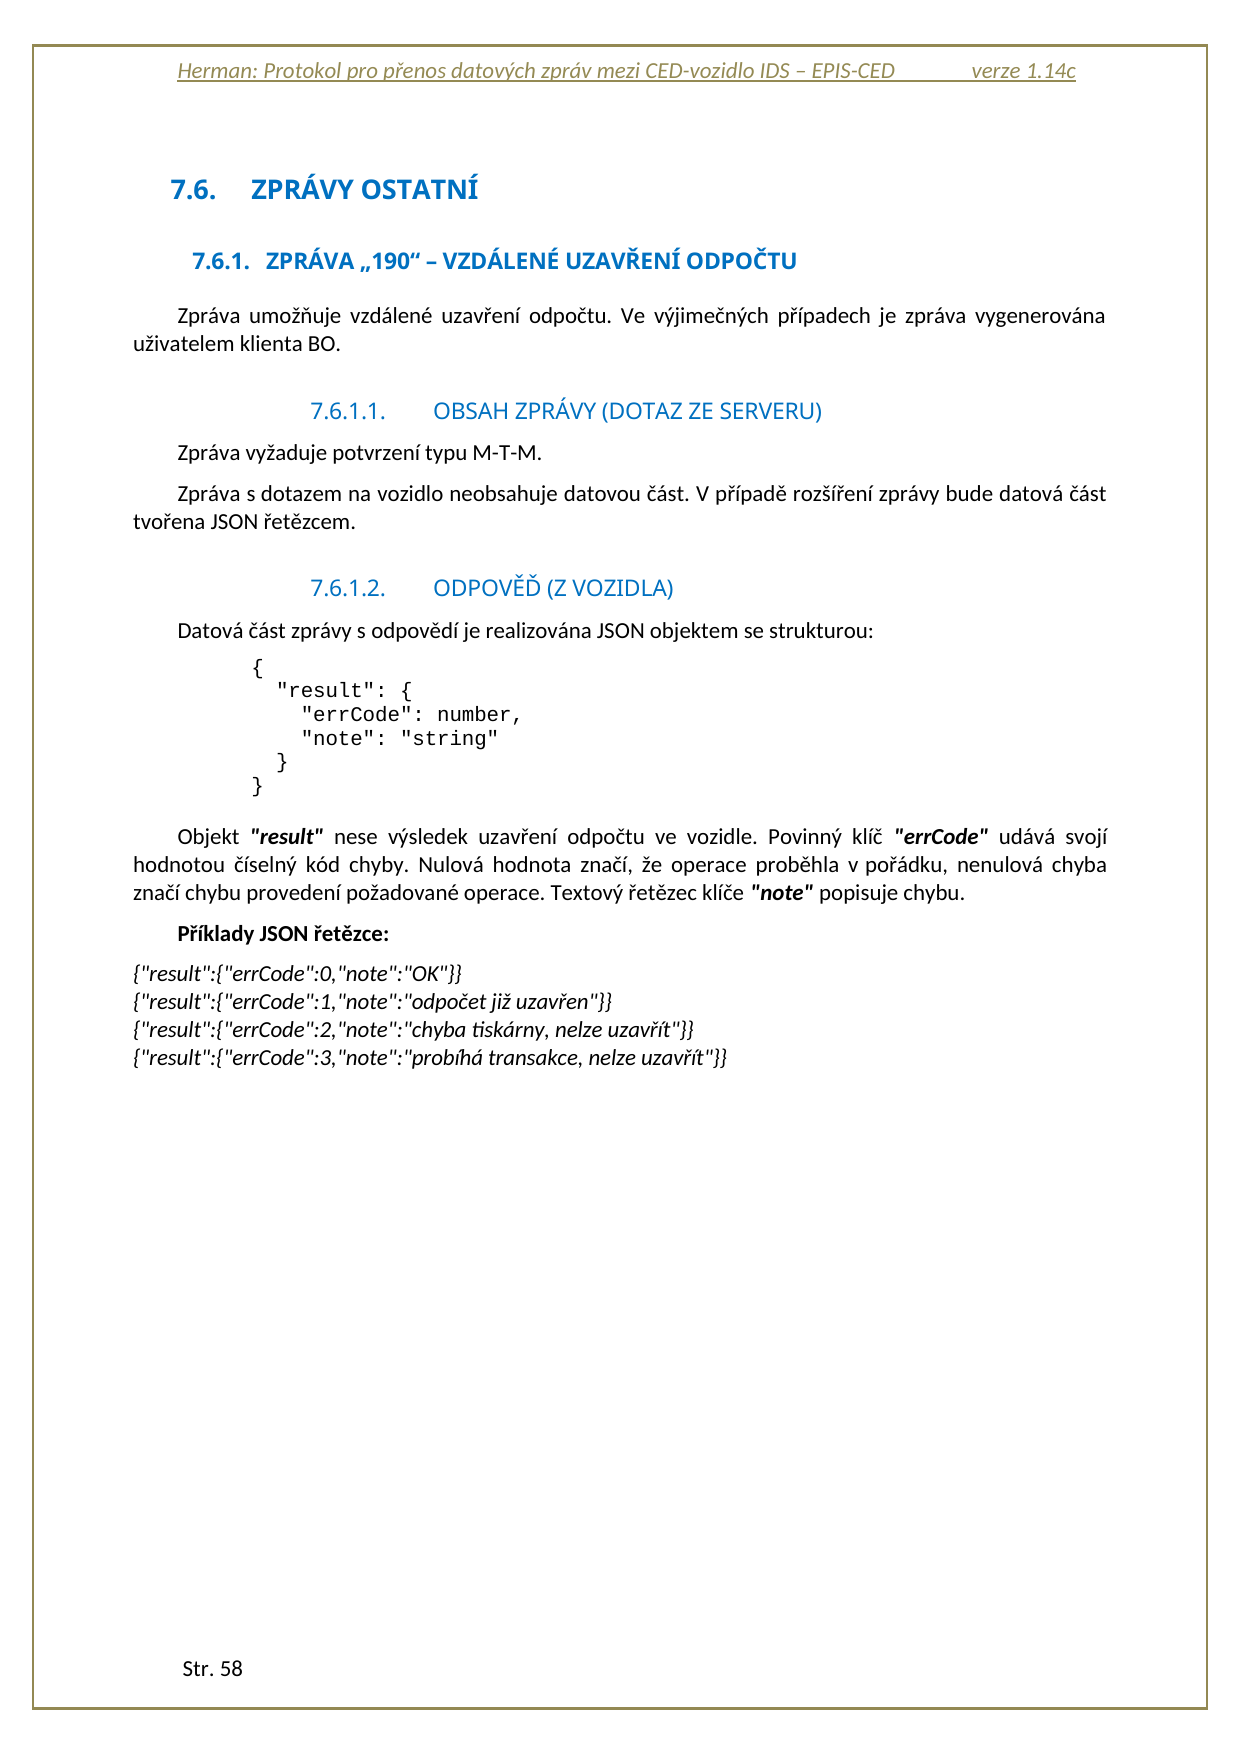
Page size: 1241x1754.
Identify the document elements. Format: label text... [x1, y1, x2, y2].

text {"result":{"errCode":0,"note":"OK"}} [133, 959, 1107, 987]
text } [133, 751, 1107, 775]
subtitle Zprávy ostatní [170, 170, 1107, 207]
text { [133, 657, 1107, 680]
text } [133, 775, 1107, 798]
text Objekt "result" nese výsledek uzavření odpočtu ve vozidle. Povinný klíč "errCode" udává svojí hodnotou číselný kód chyby. Nulová hodnota značí, že operace proběhla v pořádku, nenulová chyba značí chybu provedení požadované operace. Textový řetězec klíče "note" popisuje chybu. [133, 822, 1107, 906]
text Zpráva umožňuje vzdálené uzavření odpočtu. Ve výjimečných případech je zpráva vygenerována uživatelem klienta BO. [133, 301, 1107, 357]
subtitle Odpověď (z vozidla) [266, 572, 1107, 604]
text "result": { [133, 680, 1107, 704]
text "errCode": number, [133, 704, 1107, 728]
subtitle Zpráva „190“ – Vzdálené uzavření odpočtu [192, 245, 1107, 276]
text {"result":{"errCode":3,"note":"probíhá transakce, nelze uzavřít"}} [133, 1043, 1107, 1071]
text {"result":{"errCode":1,"note":"odpočet již uzavřen"}} [133, 987, 1107, 1015]
text {"result":{"errCode":2,"note":"chyba tiskárny, nelze uzavřít"}} [133, 1015, 1107, 1043]
text Příklady JSON řetězce: [133, 919, 1107, 947]
text Zpráva s dotazem na vozidlo neobsahuje datovou část. V případě rozšíření zprávy bude datová část tvořena JSON řetězcem. [133, 479, 1107, 535]
subtitle Obsah zprávy (dotaz ze serveru) [266, 394, 1107, 426]
text "note": "string" [133, 728, 1107, 751]
text Zpráva vyžaduje potvrzení typu M-T-M. [133, 438, 1107, 466]
text Datová část zprávy s odpovědí je realizována JSON objektem se strukturou: [133, 616, 1107, 644]
